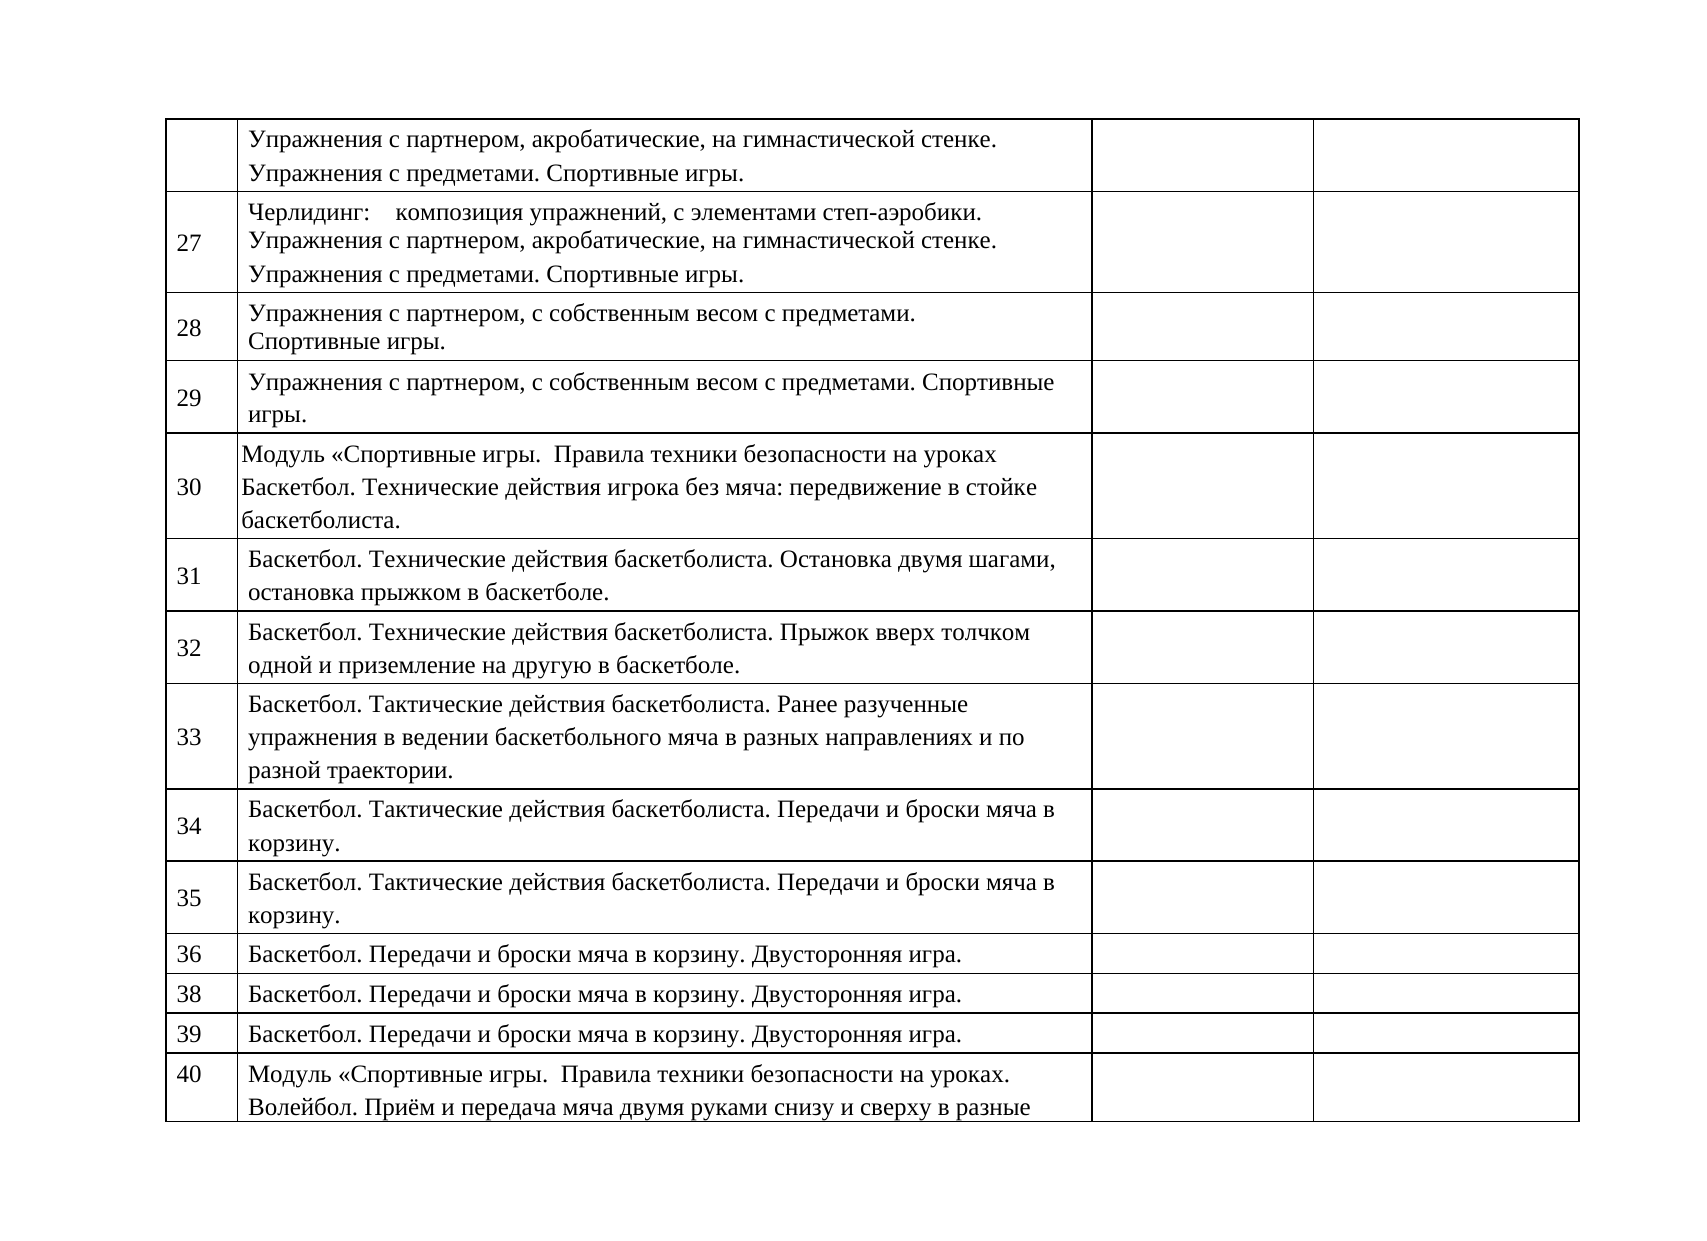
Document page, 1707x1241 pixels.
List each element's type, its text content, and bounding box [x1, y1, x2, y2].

table_cell Баскетбол. Передачи и броски мяча в корзину. Двусторонняя игра. [238, 1014, 1091, 1052]
table_cell [1314, 539, 1578, 610]
table_cell [1093, 1054, 1313, 1121]
table_cell [1093, 934, 1313, 972]
table_cell [1093, 361, 1313, 432]
table_cell [1314, 934, 1578, 972]
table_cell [238, 1054, 1091, 1121]
table_cell [1314, 790, 1578, 860]
table_cell [1314, 293, 1578, 360]
table_cell Упражнения с партнером, с собственным весом с предметами. Спортивные игры. [238, 361, 1091, 432]
table_cell 38 [167, 974, 237, 1012]
table_cell 28 [167, 293, 237, 360]
table_cell [1314, 120, 1578, 191]
table_cell Баскетбол. Тактические действия баскетболиста. Передачи и броски мяча в корзину. [238, 862, 1091, 933]
table_cell [1093, 539, 1313, 610]
table_cell [1314, 612, 1578, 682]
table_cell [1314, 862, 1578, 933]
table_cell 27 [167, 192, 237, 291]
table_cell Баскетбол. Технические действия баскетболиста. Прыжок вверх толчком одной и приземление на другую в баскетболе. [238, 612, 1091, 682]
table_cell Баскетбол. Передачи и броски мяча в корзину. Двусторонняя игра. [238, 974, 1091, 1012]
table_cell [1314, 434, 1578, 538]
table_cell 31 [167, 539, 237, 610]
table_cell [1314, 974, 1578, 1012]
table_cell [1093, 684, 1313, 788]
table_cell Баскетбол. Технические действия баскетболиста. Остановка двумя шагами, остановка прыжком в баскетболе. [238, 539, 1091, 610]
table_cell 35 [167, 862, 237, 933]
table_cell [1093, 120, 1313, 191]
table_cell [1093, 1014, 1313, 1052]
table_cell 33 [167, 684, 237, 788]
table_cell [1093, 293, 1313, 360]
table_cell Упражнения с партнером, с собственным весом с предметами. Спортивные игры. [238, 293, 1091, 360]
table_cell [1314, 1014, 1578, 1052]
table_cell Баскетбол. Тактические действия баскетболиста. Ранее разученные упражнения в ведении баскетбольного мяча в разных направлениях и по разной траектории. [238, 684, 1091, 788]
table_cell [238, 120, 1091, 191]
table_cell [1093, 192, 1313, 291]
table_cell 32 [167, 612, 237, 682]
table_cell Модуль «Спортивные игры. Правила техники безопасности на уроках Баскетбол. Технические действия игрока без мяча: передвижение в стойке баскетболиста. [238, 434, 1091, 538]
table_cell [1093, 612, 1313, 682]
table_cell 29 [167, 361, 237, 432]
table_cell 36 [167, 934, 237, 972]
table_cell 39 [167, 1014, 237, 1052]
table_cell [1093, 790, 1313, 860]
table_cell [1093, 974, 1313, 1012]
table_cell [1314, 684, 1578, 788]
table_cell Баскетбол. Тактические действия баскетболиста. Передачи и броски мяча в корзину. [238, 790, 1091, 860]
table_cell [1093, 862, 1313, 933]
table_cell 30 [167, 434, 237, 538]
table_cell [1314, 361, 1578, 432]
table_cell 26 [167, 120, 237, 191]
table_cell [1314, 192, 1578, 291]
table_cell 34 [167, 790, 237, 860]
table_cell Баскетбол. Передачи и броски мяча в корзину. Двусторонняя игра. [238, 934, 1091, 972]
table_cell [1093, 434, 1313, 538]
table_cell [1314, 1054, 1578, 1121]
table_cell 40 [167, 1054, 237, 1121]
